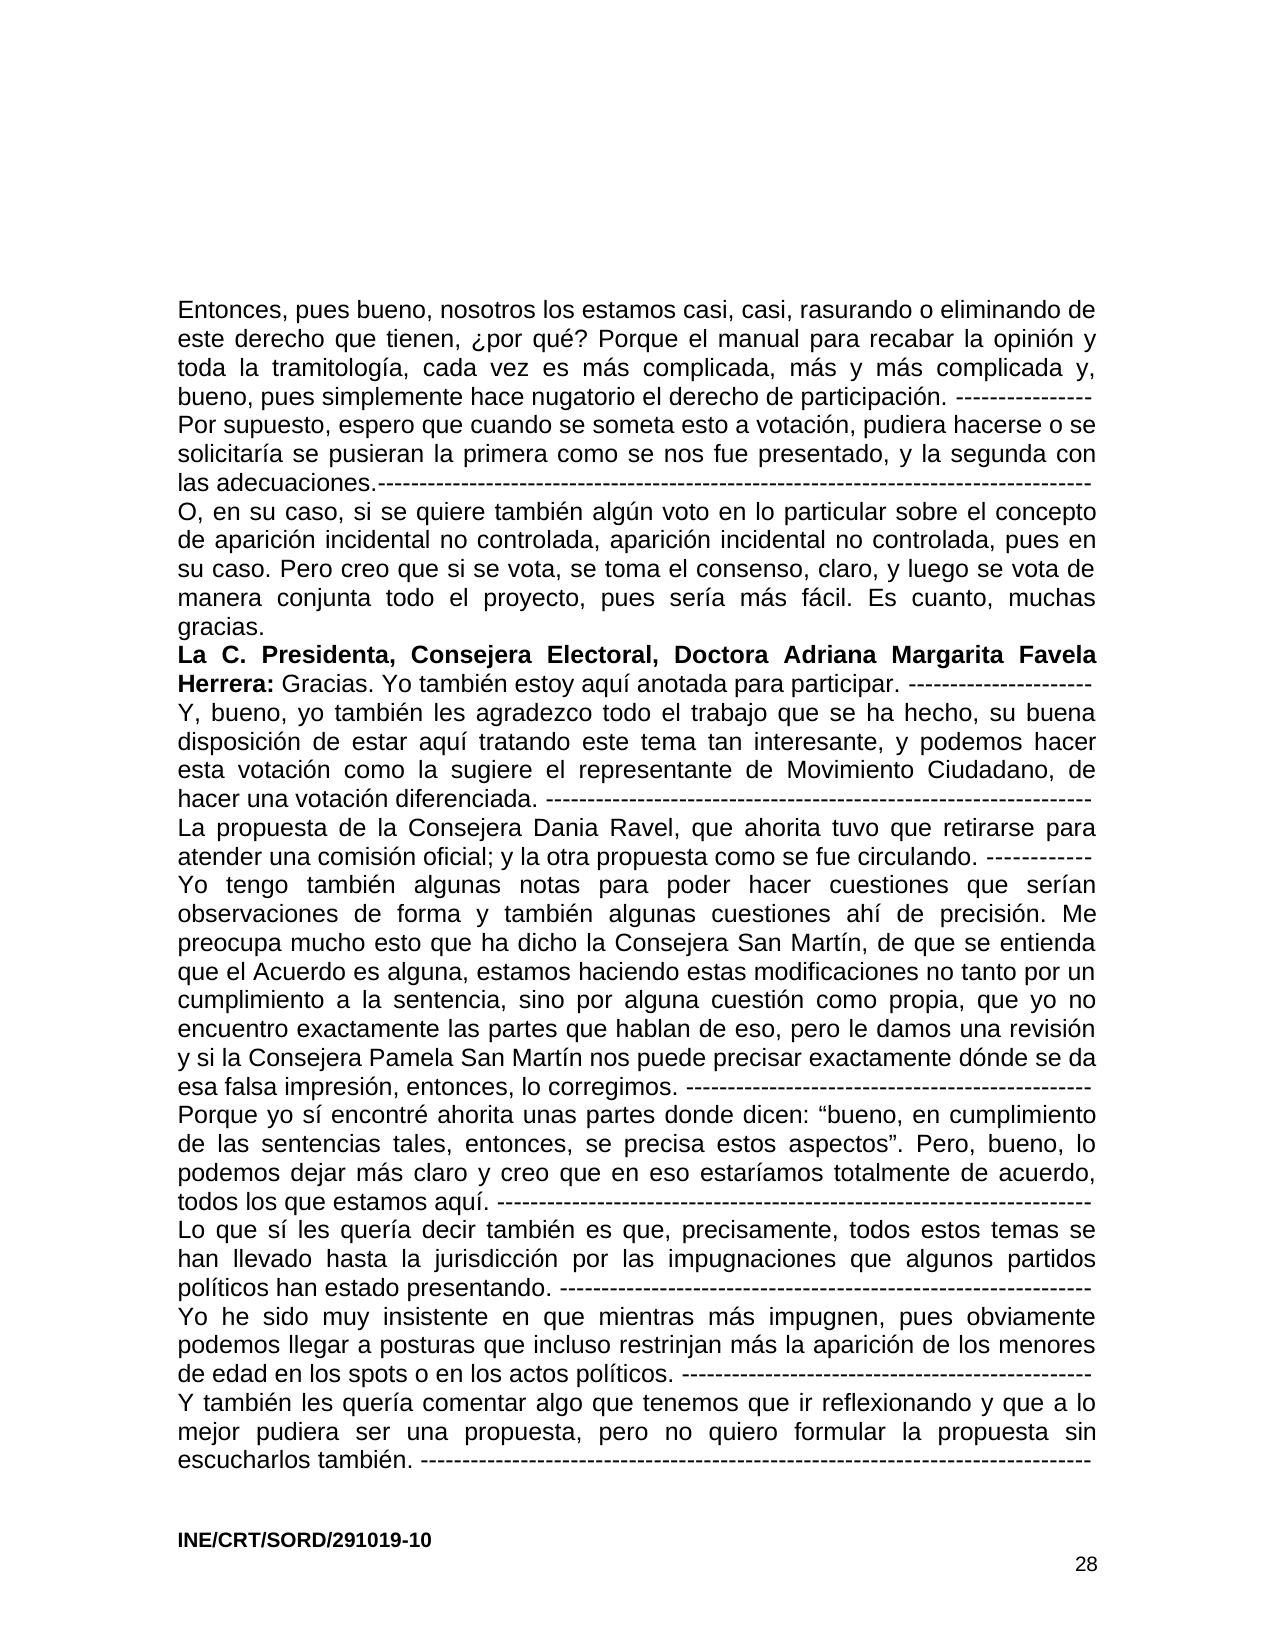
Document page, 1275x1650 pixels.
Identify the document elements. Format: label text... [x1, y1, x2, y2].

text Yo tengo también algunas notas para poder hacer cuestiones que serían observaciones de forma y también algunas cuestiones ahí de precisión. Me preocupa mucho esto que ha dicho la Consejera San Martín, de que se entienda que el Acuerdo es alguna, estamos haciendo estas modificaciones no tanto por un cumplimiento a la sentencia, sino por alguna cuestión como propia, que yo no encuentro exactamente las partes que hablan de eso, pero le damos una revisión y si la Consejera Pamela San Martín nos puede precisar exactamente dónde se da esa falsa impresión, entonces, lo corregimos. [177, 870, 1098, 1100]
text Y también les quería comentar algo que tenemos que ir reflexionando y que a lo mejor pudiera ser una propuesta, pero no quiero formular la propuesta sin escucharlos también. [177, 1388, 1098, 1474]
text Yo he sido muy insistente en que mientras más impugnen, pues obviamente podemos llegar a posturas que incluso restrinjan más la aparición de los menores de edad en los spots o en los actos políticos. [177, 1302, 1098, 1388]
text La C. Presidenta, Consejera Electoral, Doctora Adriana Margarita Favela Herrera: Gracias. Yo también estoy aquí anotada para participar. [177, 640, 1098, 698]
text Lo que sí les quería decir también es que, precisamente, todos estos temas se han llevado hasta la jurisdicción por las impugnaciones que algunos partidos políticos han estado presentando. [177, 1215, 1098, 1302]
text O, en su caso, si se quiere también algún voto en lo particular sobre el concepto de aparición incidental no controlada, aparición incidental no controlada, pues en su caso. Pero creo que si se vota, se toma el consenso, claro, y luego se vota de manera conjunta todo el proyecto, pues sería más fácil. Es cuanto, muchas gracias. [177, 497, 1098, 640]
text Por supuesto, espero que cuando se someta esto a votación, pudiera hacerse o se solicitaría se pusieran la primera como se nos fue presentado, y la segunda con las adecuaciones. [177, 410, 1098, 497]
text Y, bueno, yo también les agradezco todo el trabajo que se ha hecho, su buena disposición de estar aquí tratando este tema tan interesante, y podemos hacer esta votación como la sugiere el representante de Movimiento Ciudadano, de hacer una votación diferenciada. [177, 698, 1098, 813]
text La propuesta de la Consejera Dania Ravel, que ahorita tuvo que retirarse para atender una comisión oficial; y la otra propuesta como se fue circulando. [177, 813, 1098, 870]
text Entonces, pues bueno, nosotros los estamos casi, casi, rasurando o eliminando de este derecho que tienen, ¿por qué? Porque el manual para recabar la opinión y toda la tramitología, cada vez es más complicada, más y más complicada y, bueno, pues simplemente hace nugatorio el derecho de participación. [177, 295, 1098, 410]
text Porque yo sí encontré ahorita unas partes donde dicen: “bueno, en cumplimiento de las sentencias tales, entonces, se precisa estos aspectos”. Pero, bueno, lo podemos dejar más claro y creo que en eso estaríamos totalmente de acuerdo, todos los que estamos aquí. [177, 1100, 1098, 1215]
